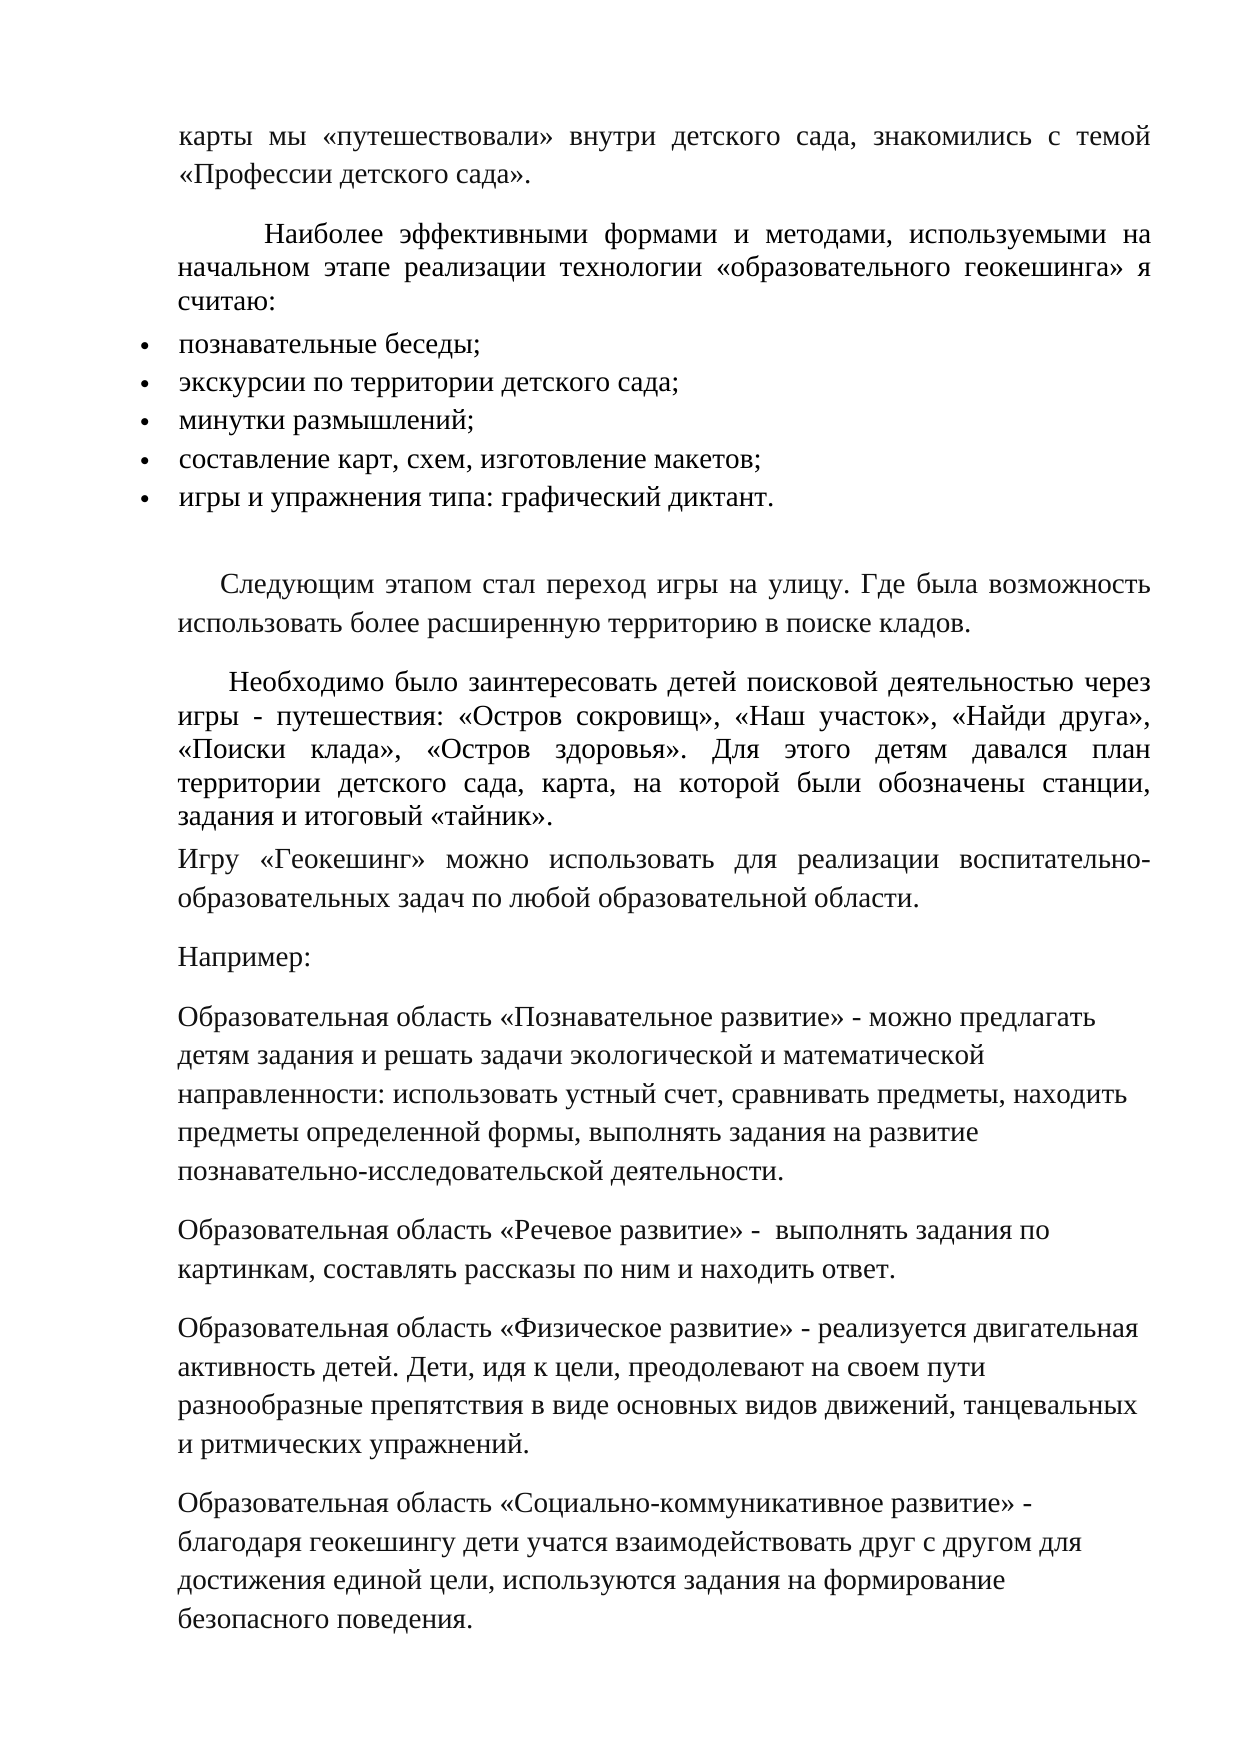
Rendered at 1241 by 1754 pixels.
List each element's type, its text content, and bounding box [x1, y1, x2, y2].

text Игру «Геокешинг» можно использовать для реализации воспитательно-образовательных задач по любой образовательной области. [177, 841, 1152, 913]
text Необходимо было заинтересовать детей поисковой деятельностью через игры - путешествия: «Остров сокровищ», «Наш участок», «Найди друга», «Поиски клада», «Остров здоровья». Для этого детям давался план территории детского сада, карта, на которой были обозначены станции, задания и итоговый «тайник». [177, 664, 1152, 832]
text Следующим этапом стал переход игры на улицу. Где была возможность использовать более расширенную территорию в поиске кладов. [177, 566, 1152, 638]
list составление карт, схем, изготовление макетов; [141, 441, 1152, 474]
text Например: [177, 939, 1152, 973]
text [179, 118, 1152, 190]
text Образовательная область «Физическое развитие» - реализуется двигательная активность детей. Дети, идя к цели, преодолевают на своем пути разнообразные препятствия в виде основных видов движений, танцевальных и ритмических упражнений. [177, 1310, 1152, 1459]
list минутки размышлений; [141, 402, 1152, 436]
text Образовательная область «Познавательное развитие» - можно предлагать детям задания и решать задачи экологической и математической направленности: использовать устный счет, сравнивать предметы, находить предметы определенной формы, выполнять задания на развитие познавательно-исследовательской деятельности. [177, 999, 1152, 1186]
list экскурсии по территории детского сада; [141, 364, 1152, 398]
text Наиболее эффективными формами и методами, используемыми на начальном этапе реализации технологии «образовательного геокешинга» я считаю: [177, 216, 1152, 317]
text Образовательная область «Речевое развитие» - выполнять задания по картинкам, составлять рассказы по ним и находить ответ. [177, 1212, 1152, 1284]
list познавательные беседы; [141, 326, 1152, 359]
list игры и упражнения типа: графический диктант. [141, 479, 1152, 512]
text Образовательная область «Социально-коммуникативное развитие» - благодаря геокешингу дети учатся взаимодействовать друг с другом для достижения единой цели, используются задания на формирование безопасного поведения. [177, 1485, 1152, 1634]
